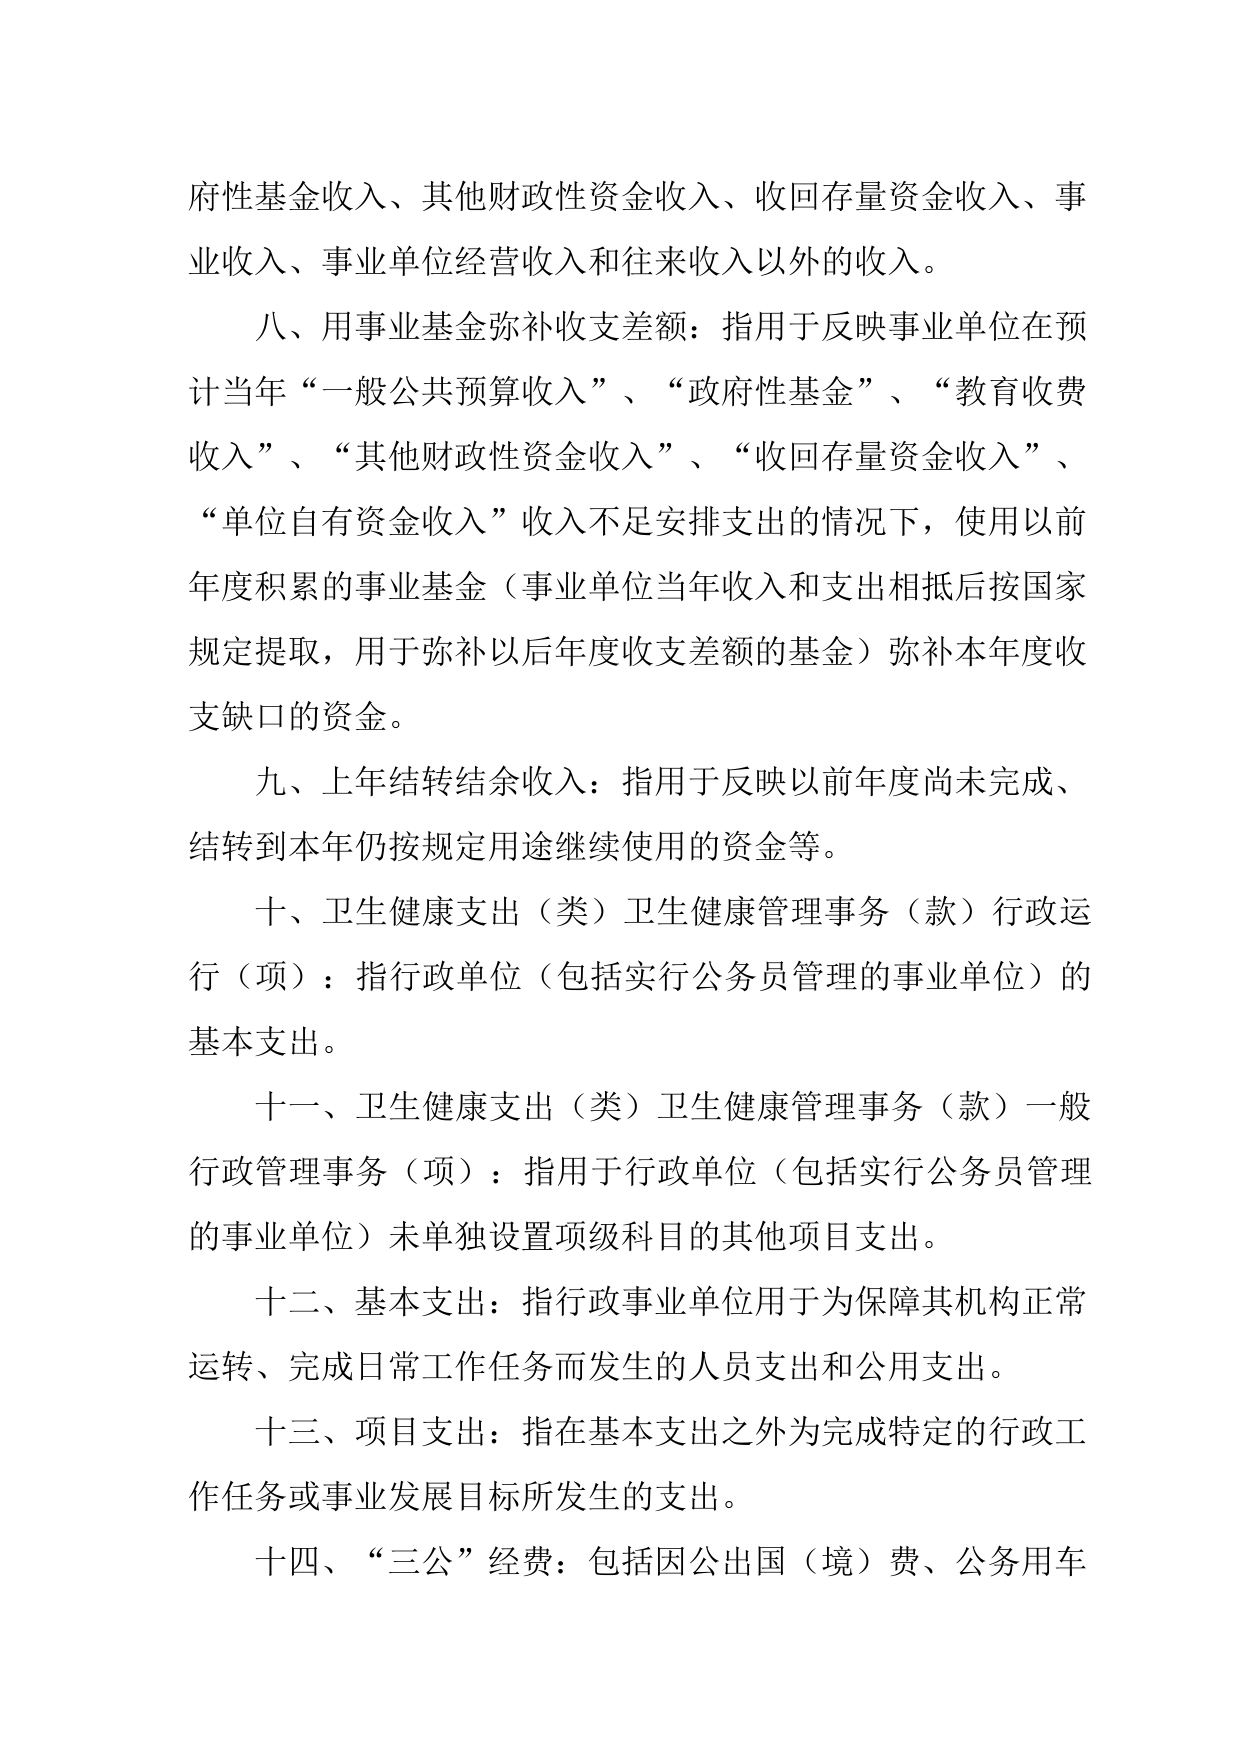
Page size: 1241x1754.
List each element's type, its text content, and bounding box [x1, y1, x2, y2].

text 十一、卫生健康支出（类）卫生健康管理事务（款）一般行政管理事务（项）：指用于行政单位（包括实行公务员管理的事业单位）未单独设置项级科目的其他项目支出。 [187, 1072, 1092, 1267]
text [187, 1527, 1092, 1592]
text 八、用事业基金弥补收支差额：指用于反映事业单位在预计当年“一般公共预算收入”、“政府性基金”、“教育收费收入”、“其他财政性资金收入”、“收回存量资金收入”、“单位自有资金收入”收入不足安排支出的情况下，使用以前年度积累的事业基金（事业单位当年收入和支出相抵后按国家规定提取，用于弥补以后年度收支差额的基金）弥补本年度收支缺口的资金。 [187, 292, 1092, 747]
text 九、上年结转结余收入：指用于反映以前年度尚未完成、结转到本年仍按规定用途继续使用的资金等。 [187, 747, 1092, 877]
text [187, 162, 1092, 292]
text 十三、项目支出：指在基本支出之外为完成特定的行政工作任务或事业发展目标所发生的支出。 [187, 1397, 1092, 1527]
text 十、卫生健康支出（类）卫生健康管理事务（款）行政运行（项）：指行政单位（包括实行公务员管理的事业单位）的基本支出。 [187, 877, 1092, 1072]
text 十二、基本支出：指行政事业单位用于为保障其机构正常运转、完成日常工作任务而发生的人员支出和公用支出。 [187, 1267, 1092, 1397]
